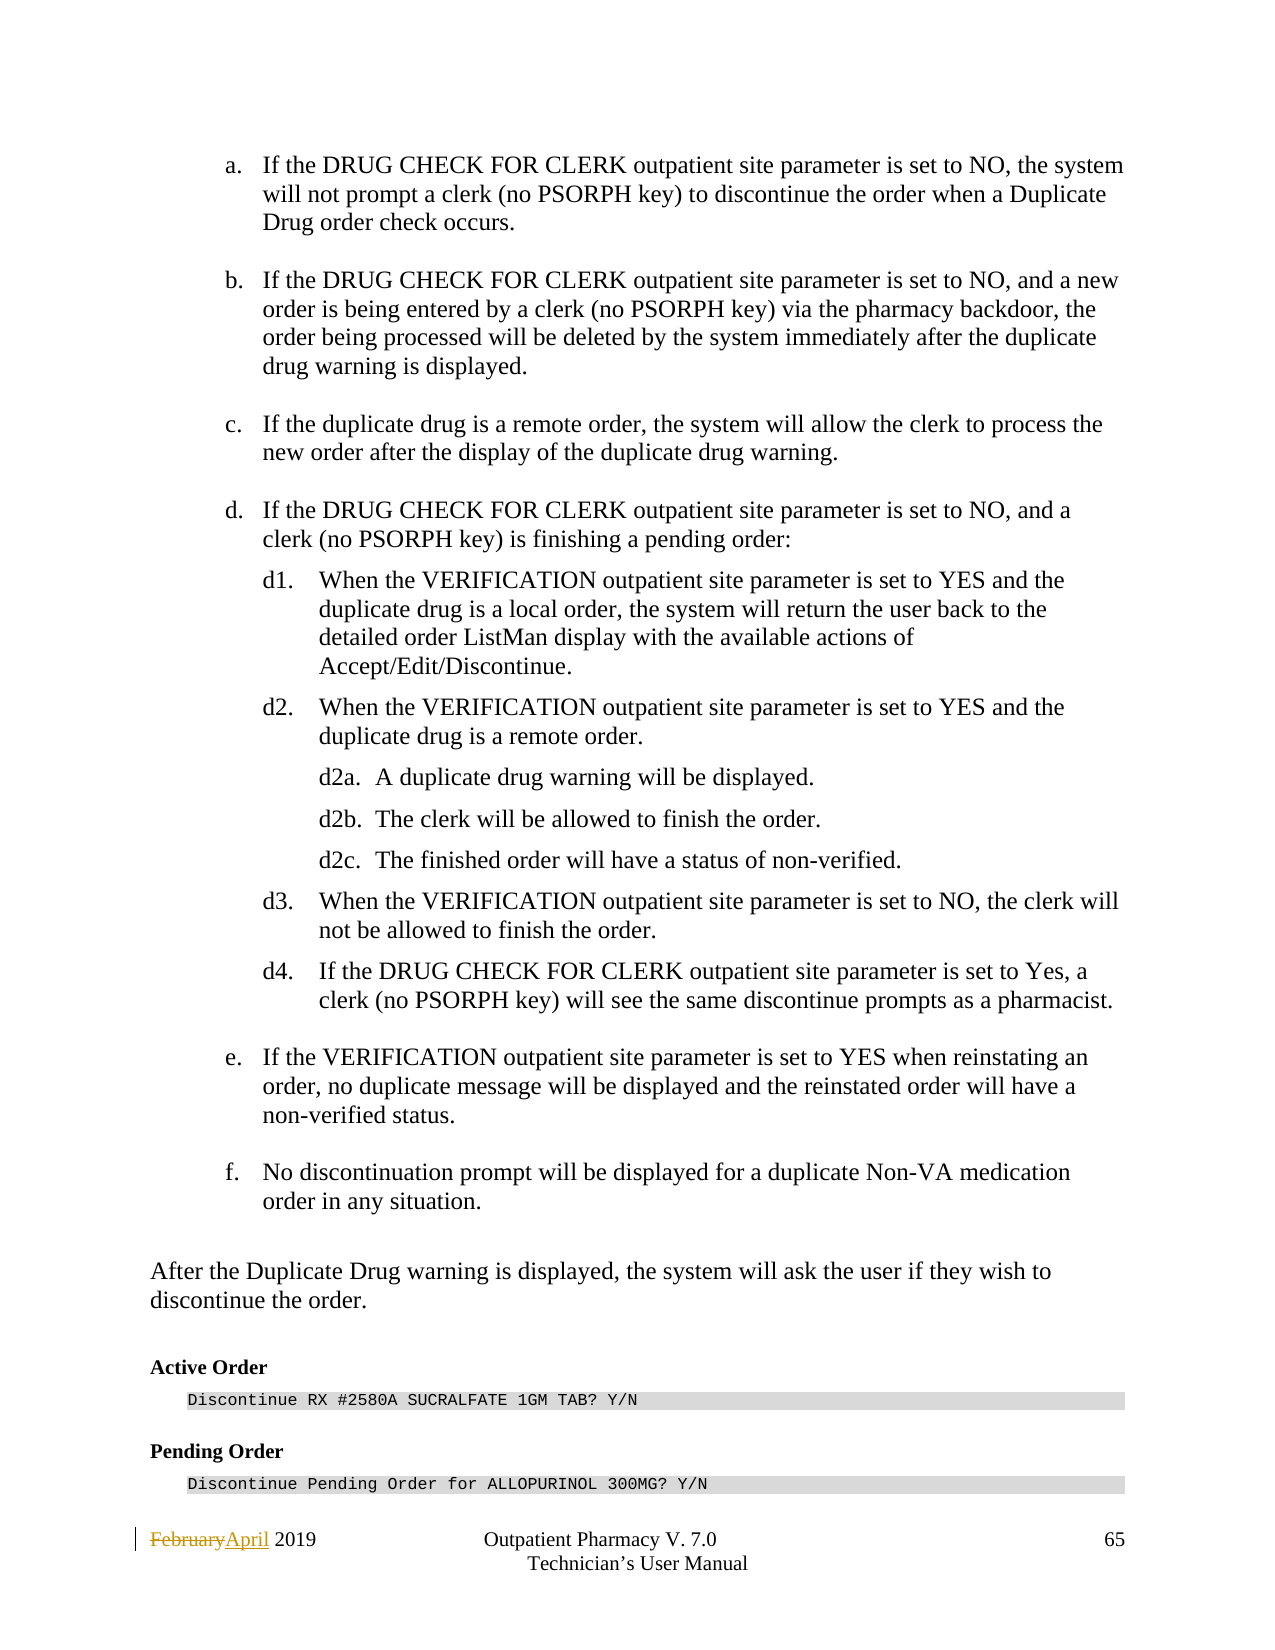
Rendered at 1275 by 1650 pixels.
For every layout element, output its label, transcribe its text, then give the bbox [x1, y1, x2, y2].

text d2b. The clerk will be allowed to finish the order. [319, 804, 1125, 832]
text d1. When the VERIFICATION outpatient site parameter is set to YES and the duplicate drug is a local order, the system will return the user back to the detailed order ListMan display with the available actions of Accept/Edit/Discontinue. [262, 565, 1125, 680]
text Pending Order [150, 1439, 1125, 1463]
text After the Duplicate Drug warning is displayed, the system will ask the user if they wish to discontinue the order. [150, 1256, 1125, 1314]
text c. If the duplicate drug is a remote order, the system will allow the clerk to process the new order after the display of the duplicate drug warning. [225, 409, 1125, 466]
text Discontinue RX #2580A SUCRALFATE 1GM TAB? Y/N [187, 1392, 1125, 1410]
text d3. When the VERIFICATION outpatient site parameter is set to NO, the clerk will not be allowed to finish the order. [262, 886, 1125, 944]
text Discontinue Pending Order for ALLOPURINOL 300MG? Y/N [187, 1476, 1125, 1494]
text f. No discontinuation prompt will be displayed for a duplicate Non-VA medication order in any situation. [225, 1157, 1125, 1215]
text Active Order [150, 1355, 1125, 1379]
text d2. When the VERIFICATION outpatient site parameter is set to YES and the duplicate drug is a remote order. [262, 692, 1125, 750]
text d2a. A duplicate drug warning will be displayed. [319, 762, 1125, 791]
text d2c. The finished order will have a status of non-verified. [319, 845, 1125, 874]
list If the DRUG CHECK FOR CLERK outpatient site parameter is set to NO, the system will not prompt a clerk (no PSORPH key) to discontinue the order when a Duplicate Drug order check occurs. [225, 150, 1125, 236]
text d4. If the DRUG CHECK FOR CLERK outpatient site parameter is set to Yes, a clerk (no PSORPH key) will see the same discontinue prompts as a pharmacist. [262, 956, 1125, 1014]
text d. If the DRUG CHECK FOR CLERK outpatient site parameter is set to NO, and a clerk (no PSORPH key) is finishing a pending order: [225, 495, 1125, 552]
text b. If the DRUG CHECK FOR CLERK outpatient site parameter is set to NO, and a new order is being entered by a clerk (no PSORPH key) via the pharmacy backdoor, the order being processed will be deleted by the system immediately after the duplicate drug warning is displayed. [225, 265, 1125, 380]
text e. If the VERIFICATION outpatient site parameter is set to YES when reinstating an order, no duplicate message will be displayed and the reinstated order will have a non-verified status. [225, 1042, 1125, 1129]
